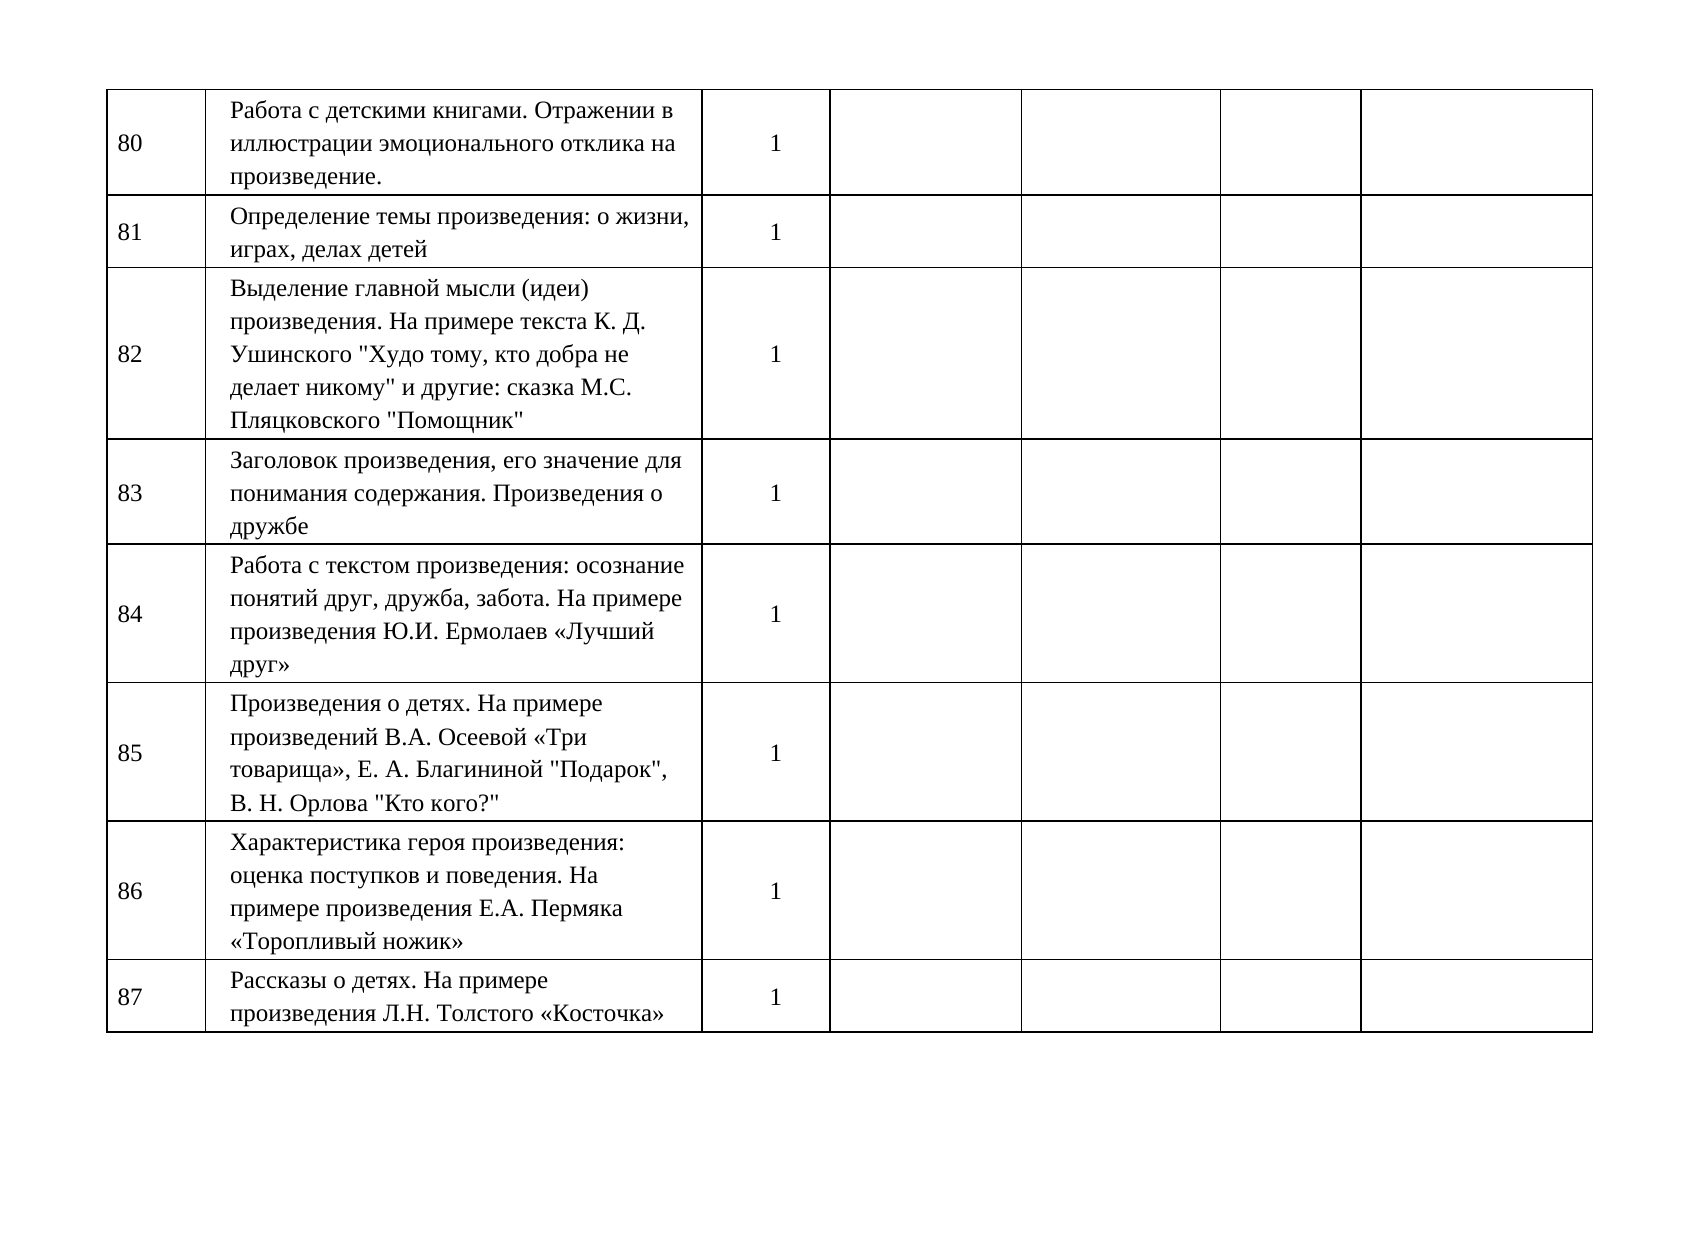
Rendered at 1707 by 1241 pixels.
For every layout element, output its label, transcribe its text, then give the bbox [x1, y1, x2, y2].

table_cell 1 [703, 545, 829, 682]
table_cell [1022, 822, 1220, 959]
table_cell 84 [108, 545, 205, 682]
table_cell 1 [703, 683, 829, 820]
table_cell 81 [108, 196, 205, 266]
table_cell 1 [703, 196, 829, 266]
table_cell [831, 196, 1021, 266]
table_cell [1362, 196, 1592, 266]
table_cell [1362, 822, 1592, 959]
table_cell Рассказы о детях. На примере произведения Л.Н. Толстого «Косточка» [206, 960, 701, 1031]
table_cell 83 [108, 440, 205, 543]
table_cell 87 [108, 960, 205, 1031]
table_cell [1022, 683, 1220, 820]
table_cell Заголовок произведения, его значение для понимания содержания. Произведения о дружбе [206, 440, 701, 543]
table_cell 85 [108, 683, 205, 820]
table_cell [831, 268, 1021, 438]
table_cell [1362, 268, 1592, 438]
table_cell [831, 545, 1021, 682]
table_cell [1022, 545, 1220, 682]
table_cell 1 [703, 90, 829, 194]
table_cell [1221, 90, 1360, 194]
table_cell [1022, 440, 1220, 543]
table_cell 82 [108, 268, 205, 438]
table_cell [1221, 960, 1360, 1031]
table_cell Работа с детскими книгами. Отражении в иллюстрации эмоционального отклика на произведение. [206, 90, 701, 194]
table_cell [831, 90, 1021, 194]
table_cell Выделение главной мысли (идеи) произведения. На примере текста К. Д. Ушинского "Худо тому, кто добра не делает никому" и другие: сказка М.С. Пляцковского "Помощник" [206, 268, 701, 438]
table_cell [831, 440, 1021, 543]
table_cell [1362, 90, 1592, 194]
table_cell Характеристика героя произведения: оценка поступков и поведения. На примере произведения Е.А. Пермяка «Торопливый ножик» [206, 822, 701, 959]
table_cell 1 [703, 440, 829, 543]
table_cell [1022, 196, 1220, 266]
table_cell [1221, 822, 1360, 959]
table_cell 1 [703, 960, 829, 1031]
table_cell 80 [108, 90, 205, 194]
table_cell Определение темы произведения: о жизни, играх, делах детей [206, 196, 701, 266]
table_cell [1221, 683, 1360, 820]
table_cell Произведения о детях. На примере произведений В.А. Осеевой «Три товарища», Е. А. Благининой "Подарок", В. Н. Орлова "Кто кого?" [206, 683, 701, 820]
table_cell 1 [703, 268, 829, 438]
table_cell [1362, 440, 1592, 543]
table_cell [831, 960, 1021, 1031]
table_cell 86 [108, 822, 205, 959]
table_cell Работа с текстом произведения: осознание понятий друг, дружба, забота. На примере произведения Ю.И. Ермолаев «Лучший друг» [206, 545, 701, 682]
table_cell [1221, 196, 1360, 266]
table_cell [1022, 960, 1220, 1031]
table_cell [1362, 545, 1592, 682]
table_cell [1362, 683, 1592, 820]
table_cell [1022, 268, 1220, 438]
table_cell [1221, 440, 1360, 543]
table_cell [1022, 90, 1220, 194]
table_cell [1221, 545, 1360, 682]
table_cell [831, 822, 1021, 959]
table_cell [831, 683, 1021, 820]
table_cell [1362, 960, 1592, 1031]
table_cell 1 [703, 822, 829, 959]
table_cell [1221, 268, 1360, 438]
